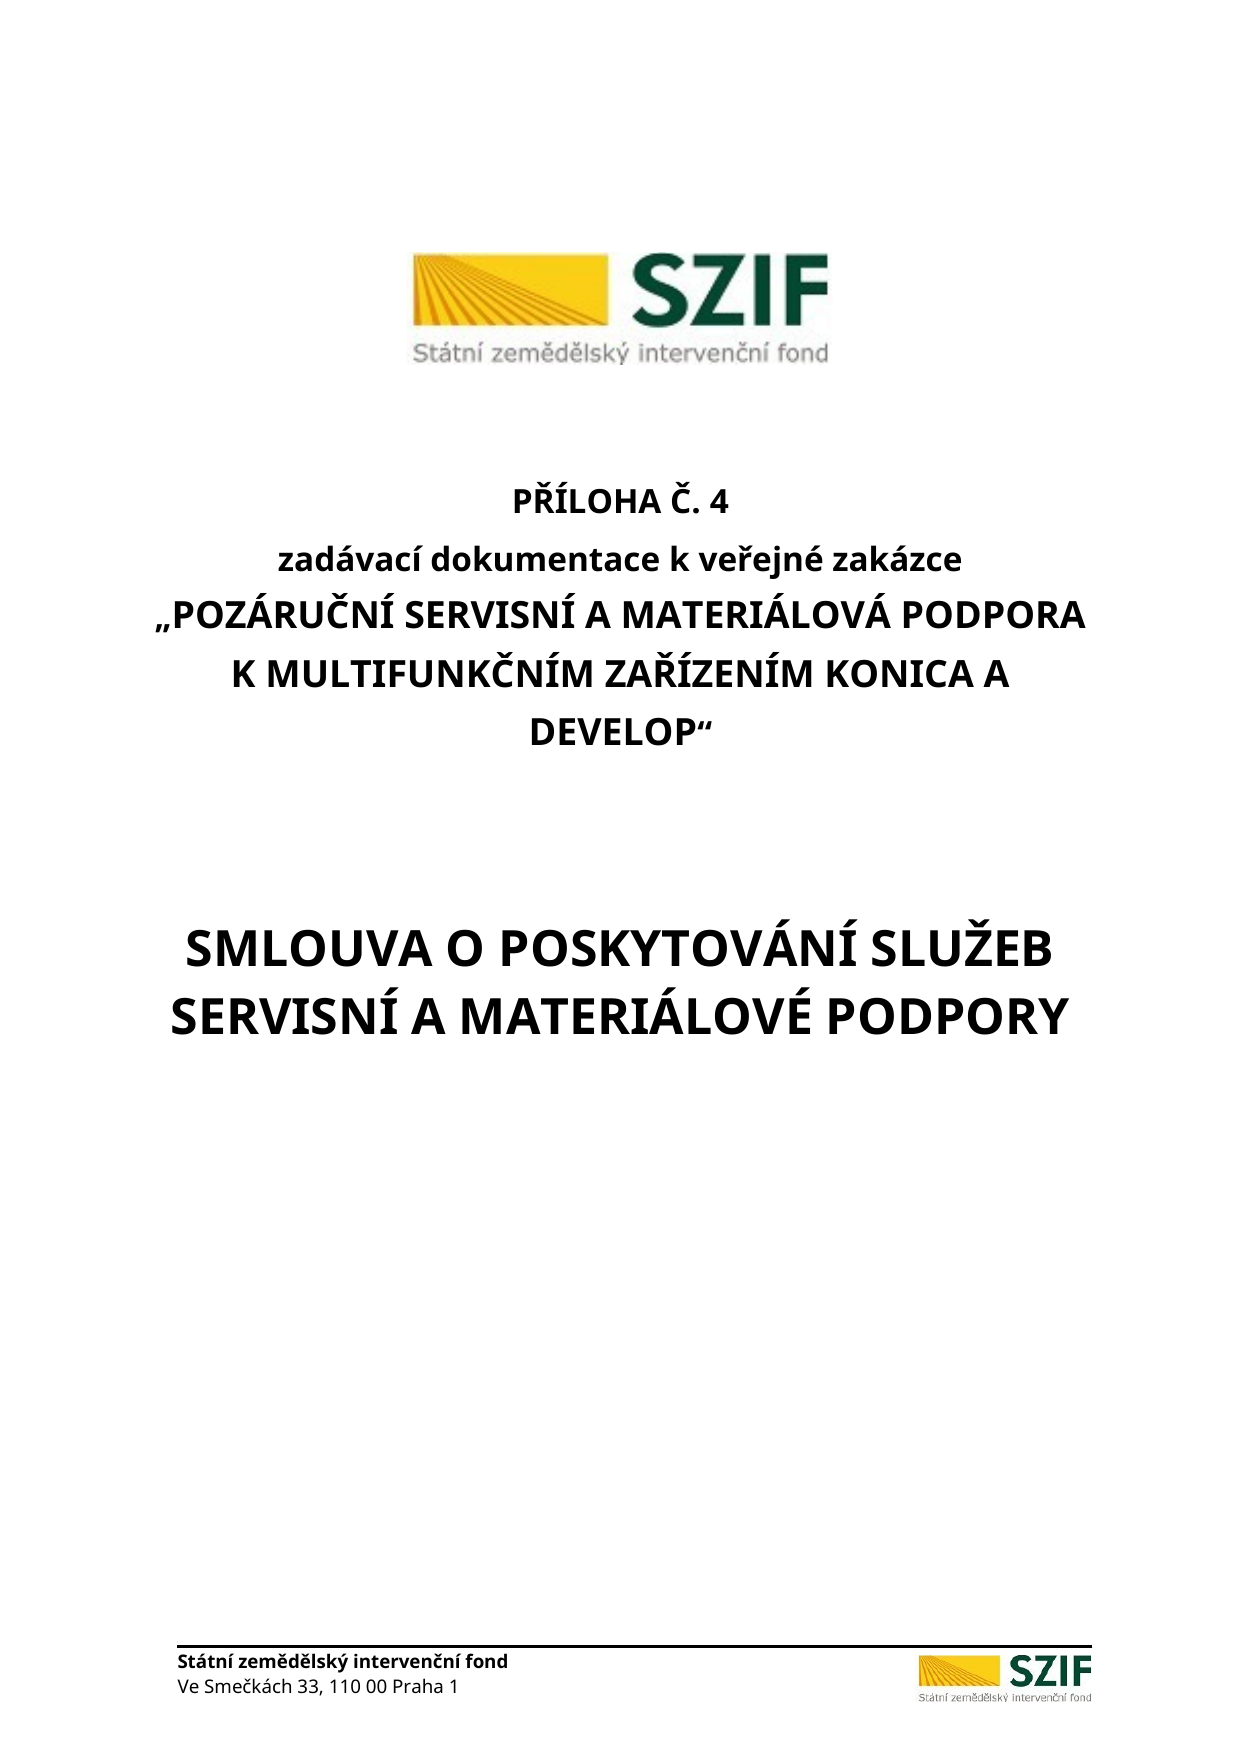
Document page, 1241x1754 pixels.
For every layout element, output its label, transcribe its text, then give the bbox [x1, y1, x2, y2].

text PŘÍLOHA Č. 4 [148, 477, 1092, 523]
picture [915, 1655, 1093, 1702]
text zadávací dokumentace k veřejné zakázce „POZÁRUČNÍ SERVISNÍ A MATERIÁLOVÁ PODPORA K MULTIFUNKČNÍM ZAŘÍZENÍM KONICA A DEVELOP“ [148, 535, 1092, 757]
text SMLOUVA O poskytování SLUŽEB servisní a materiálové podpory [148, 913, 1092, 1049]
picture [406, 252, 834, 365]
